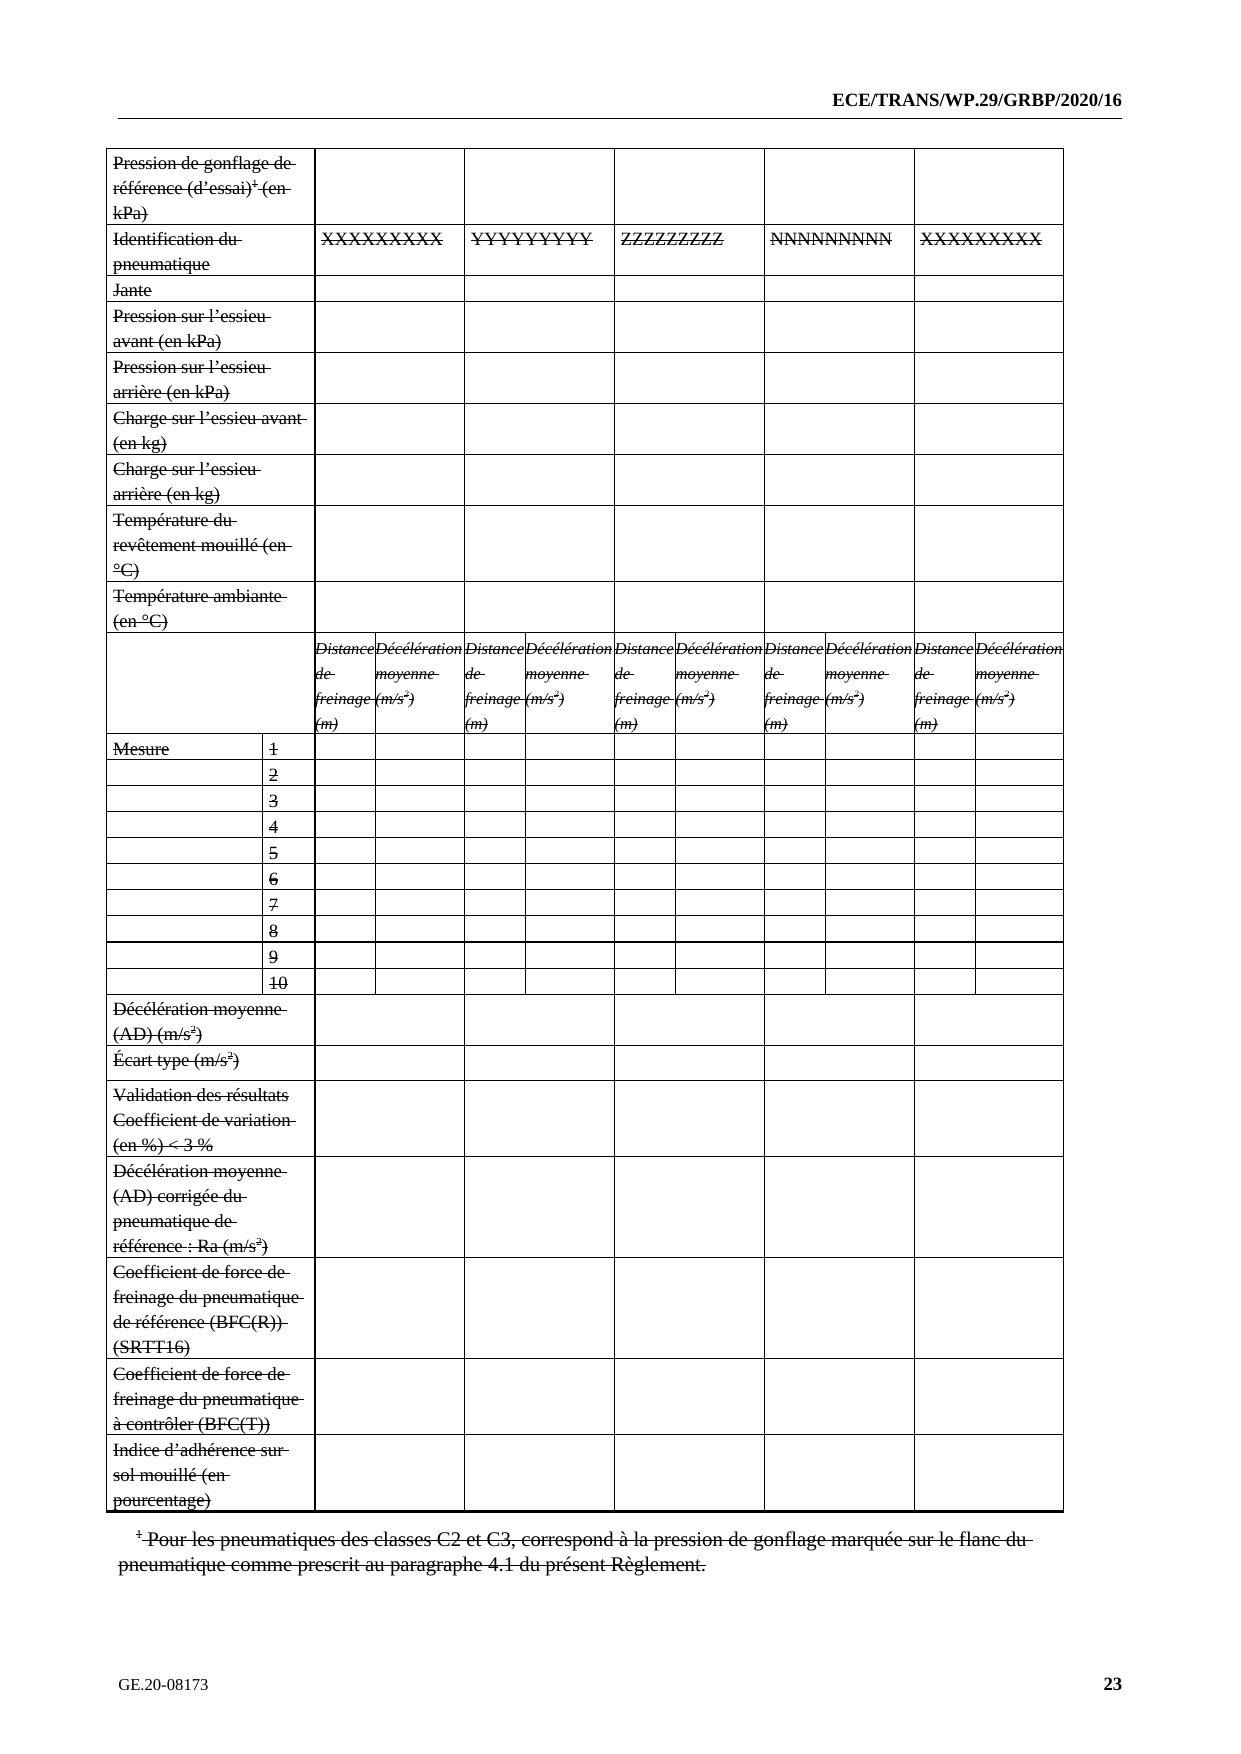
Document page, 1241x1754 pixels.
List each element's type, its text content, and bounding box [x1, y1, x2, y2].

table_cell [316, 149, 464, 224]
table_cell [765, 760, 825, 785]
table_cell [615, 786, 675, 811]
table_cell [615, 302, 764, 352]
table_cell [915, 916, 975, 941]
table_cell [465, 943, 525, 967]
table_cell [765, 149, 914, 224]
table_cell [615, 506, 764, 581]
table_cell ZZZZZZZZZ [615, 225, 764, 275]
table_cell [615, 353, 764, 403]
table_cell [316, 404, 464, 454]
table_cell [316, 1258, 464, 1358]
table_cell Écart type (m/s2) [107, 1046, 314, 1080]
table_cell [915, 812, 975, 837]
table_cell [465, 582, 614, 632]
table_cell 3 [263, 786, 314, 811]
table_cell [615, 404, 764, 454]
table_cell [915, 969, 975, 993]
table_cell [316, 276, 464, 301]
table_cell [316, 812, 375, 837]
table_cell [826, 890, 914, 915]
table_cell [765, 969, 825, 993]
table_cell [915, 838, 975, 863]
table_cell [615, 995, 764, 1044]
table_cell 8 [263, 916, 314, 941]
table_cell Identification du pneumatique [107, 225, 314, 275]
table_cell [465, 1081, 614, 1156]
table_cell [915, 1081, 1063, 1156]
table_cell [376, 734, 464, 759]
table_cell Jante [107, 276, 314, 301]
table_cell [676, 812, 764, 837]
table_cell [316, 890, 375, 915]
table_cell [615, 1258, 764, 1358]
table_cell [826, 760, 914, 785]
table_cell [615, 916, 675, 941]
table_cell [765, 838, 825, 863]
table_cell [676, 786, 764, 811]
table_cell [765, 995, 914, 1044]
table_cell [915, 995, 1063, 1044]
table_cell [765, 786, 825, 811]
table_cell [526, 916, 614, 941]
table_cell [316, 838, 375, 863]
table_cell [465, 302, 614, 352]
table_cell [976, 838, 1063, 863]
table_cell [376, 890, 464, 915]
table_cell [526, 864, 614, 889]
table_cell [976, 916, 1063, 941]
table_cell [465, 916, 525, 941]
table_cell [316, 1359, 464, 1434]
table_cell 2 [263, 760, 314, 785]
table_cell [915, 276, 1063, 301]
table_cell NNNNNNNNN [765, 225, 914, 275]
table_cell [316, 582, 464, 632]
table_cell [765, 506, 914, 581]
table_cell [976, 812, 1063, 837]
table_cell [316, 1157, 464, 1257]
table_cell [765, 582, 914, 632]
table_cell Pression sur l’essieu arrière (en kPa) [107, 353, 314, 403]
table_cell [316, 943, 375, 967]
table_cell [915, 734, 975, 759]
table_cell [765, 404, 914, 454]
table_cell Coefficient de force de freinage du pneumatique à contrôler (BFC(T)) [107, 1359, 314, 1434]
table_cell [826, 812, 914, 837]
table_cell [316, 969, 375, 993]
table_cell [915, 786, 975, 811]
table_cell Pression sur l’essieu avant (en kPa) [107, 302, 314, 352]
table_cell Décélération moyenne (m/s2) [976, 650, 1063, 733]
table_cell Décélération moyenne (m/s2) [526, 633, 614, 733]
text 1 Pour les pneumatiques des classes C2 et C3, correspond à la pression de gonflage marquée sur le flanc du pneumatique comme prescrit au paragraphe 4.1 du présent Règlement. [118, 1526, 1122, 1576]
table_cell 4 [263, 812, 314, 837]
table_cell [376, 760, 464, 785]
table_cell [465, 969, 525, 993]
table_cell 1 [263, 734, 314, 759]
table_cell [765, 353, 914, 403]
table_cell [615, 760, 675, 785]
table_cell [615, 1359, 764, 1434]
table_cell [316, 916, 375, 941]
table_cell [765, 1435, 914, 1510]
table_cell [465, 276, 614, 301]
table_cell Pression de gonflage de référence (d’essai)1 (en kPa) [107, 149, 314, 224]
table_cell [826, 943, 914, 967]
table_cell Distance de freinage (m) [915, 633, 975, 733]
table_cell [465, 1157, 614, 1257]
table_cell [915, 1157, 1063, 1257]
table_cell [526, 734, 614, 759]
table_cell [915, 1258, 1063, 1358]
table_cell Distance de freinage (m) [765, 633, 825, 733]
table_cell [765, 1046, 914, 1080]
table_cell Distance de freinage (m) [316, 700, 375, 733]
table_cell Distance de freinage (m) [615, 633, 675, 733]
table_cell [915, 582, 1063, 632]
table_cell [765, 1359, 914, 1434]
table_cell [976, 890, 1063, 915]
table_cell [107, 943, 262, 967]
table_cell 7 [263, 890, 314, 915]
table_cell [976, 760, 1063, 785]
table_cell [376, 943, 464, 967]
table_cell [765, 302, 914, 352]
table_cell [615, 943, 675, 967]
table_cell [107, 812, 262, 837]
table_cell [615, 734, 675, 759]
table_cell [915, 1046, 1063, 1080]
table_cell [915, 890, 975, 915]
table_cell [107, 633, 314, 733]
table_cell [615, 276, 764, 301]
table_cell Température du revêtement mouillé (en °C) [107, 506, 314, 581]
table_cell [526, 838, 614, 863]
table_cell [826, 734, 914, 759]
table_cell [976, 943, 1063, 967]
table_cell [676, 838, 764, 863]
table_cell [376, 969, 464, 993]
table_cell [465, 1046, 614, 1080]
table_cell Décélération moyenne (m/s2) [376, 633, 464, 733]
table_cell [676, 916, 764, 941]
table_cell Distance de freinage (m) [316, 633, 375, 699]
table_cell [915, 864, 975, 889]
table_cell [376, 916, 464, 941]
table_cell [915, 353, 1063, 403]
table_cell [465, 1359, 614, 1434]
table_cell Décélération moyenne (m/s2) [676, 633, 764, 733]
table_cell [526, 786, 614, 811]
table_cell [765, 943, 825, 967]
table_cell [526, 943, 614, 967]
table_cell [376, 786, 464, 811]
table_cell [316, 506, 464, 581]
table_cell [676, 890, 764, 915]
table_cell [465, 890, 525, 915]
table_cell [316, 1081, 464, 1156]
table_cell [615, 812, 675, 837]
table_cell [765, 812, 825, 837]
table_cell [915, 760, 975, 785]
table_cell [826, 838, 914, 863]
table_cell [465, 760, 525, 785]
table_cell Charge sur l’essieu arrière (en kg) [107, 455, 314, 505]
table_cell 5 [263, 838, 314, 863]
table_cell [376, 812, 464, 837]
table_cell [765, 1157, 914, 1257]
table_cell Décélération moyenne (m/s2) [826, 633, 914, 733]
table_cell [376, 838, 464, 863]
table_cell Distance de freinage (m) [465, 633, 525, 699]
table_cell [615, 149, 764, 224]
table_cell [915, 506, 1063, 581]
table_cell [765, 1081, 914, 1156]
table_cell [316, 353, 464, 403]
table_cell [316, 455, 464, 505]
table_cell [615, 455, 764, 505]
table_cell [676, 734, 764, 759]
table_cell [465, 1435, 614, 1510]
table_cell [915, 1435, 1063, 1510]
table_cell [107, 838, 262, 863]
table_cell [915, 149, 1063, 224]
table_cell [107, 969, 262, 993]
table_cell [765, 890, 825, 915]
table_cell [826, 969, 914, 993]
table_cell Mesure [107, 734, 262, 759]
table_cell [526, 890, 614, 915]
table_cell [316, 864, 375, 889]
table_cell [526, 969, 614, 993]
table_cell 9 [263, 943, 314, 967]
table_cell [465, 455, 614, 505]
table_cell 10 [263, 969, 314, 993]
table_cell [765, 1258, 914, 1358]
table_cell [765, 734, 825, 759]
table_cell XXXXXXXXX [915, 225, 1063, 275]
table_cell [765, 276, 914, 301]
table_cell [316, 1046, 464, 1080]
table_cell [316, 1435, 464, 1510]
table_cell [676, 864, 764, 889]
table_cell XXXXXXXXX [316, 225, 464, 275]
table_cell [676, 943, 764, 967]
table_cell [465, 734, 525, 759]
table_cell [615, 1046, 764, 1080]
table_cell [976, 969, 1063, 993]
table_cell [615, 1435, 764, 1510]
table_cell [615, 1081, 764, 1156]
table_cell Coefficient de force de freinage du pneumatique de référence (BFC(R)) (SRTT16) [107, 1258, 314, 1358]
table_cell [615, 838, 675, 863]
table_cell Validation des résultats Coefficient de variation (en %) < 3 % [107, 1081, 314, 1156]
table_cell [316, 302, 464, 352]
table_cell [107, 786, 262, 811]
table_cell [915, 404, 1063, 454]
table_cell Décélération moyenne (AD) corrigée du pneumatique de référence : Ra (m/s2) [107, 1157, 314, 1257]
table_cell [316, 995, 464, 1044]
table_cell [465, 353, 614, 403]
table_cell [316, 760, 375, 785]
table_cell [465, 864, 525, 889]
table_cell [915, 455, 1063, 505]
table_cell [107, 916, 262, 941]
table_cell [915, 1359, 1063, 1434]
table_cell [765, 864, 825, 889]
table_cell [765, 916, 825, 941]
table_cell [465, 812, 525, 837]
table_cell [465, 149, 614, 224]
table_cell [376, 864, 464, 889]
table_cell [615, 969, 675, 993]
table_cell [915, 943, 975, 967]
table_cell [826, 916, 914, 941]
table_cell [107, 890, 262, 915]
table_cell [615, 890, 675, 915]
table_cell [465, 995, 614, 1044]
table_cell 6 [263, 864, 314, 889]
table_cell [615, 864, 675, 889]
table_cell [826, 786, 914, 811]
table_cell [107, 864, 262, 889]
table_cell [465, 838, 525, 863]
table_cell [826, 864, 914, 889]
table_cell YYYYYYYYY [465, 225, 614, 275]
table_cell [765, 455, 914, 505]
table_cell [615, 1157, 764, 1257]
table_cell [465, 1258, 614, 1358]
table_cell [676, 760, 764, 785]
table_cell [976, 786, 1063, 811]
table_cell Température ambiante (en °C) [107, 582, 314, 632]
table_cell [976, 734, 1063, 759]
table_cell [316, 786, 375, 811]
table_cell [316, 734, 375, 759]
table_cell [976, 864, 1063, 889]
table_cell Distance de freinage (m) [465, 700, 525, 733]
table_cell Charge sur l’essieu avant (en kg) [107, 404, 314, 454]
table_cell [107, 760, 262, 785]
table_cell [526, 812, 614, 837]
table_cell Indice d’adhérence sur sol mouillé (en pourcentage) [107, 1435, 314, 1510]
table_cell [465, 506, 614, 581]
table_cell [526, 760, 614, 785]
table_cell [915, 302, 1063, 352]
table_cell [465, 786, 525, 811]
table_cell [676, 969, 764, 993]
table_cell [465, 404, 614, 454]
table_cell [615, 582, 764, 632]
table_cell Décélération moyenne (AD) (m/s2) [107, 995, 314, 1044]
